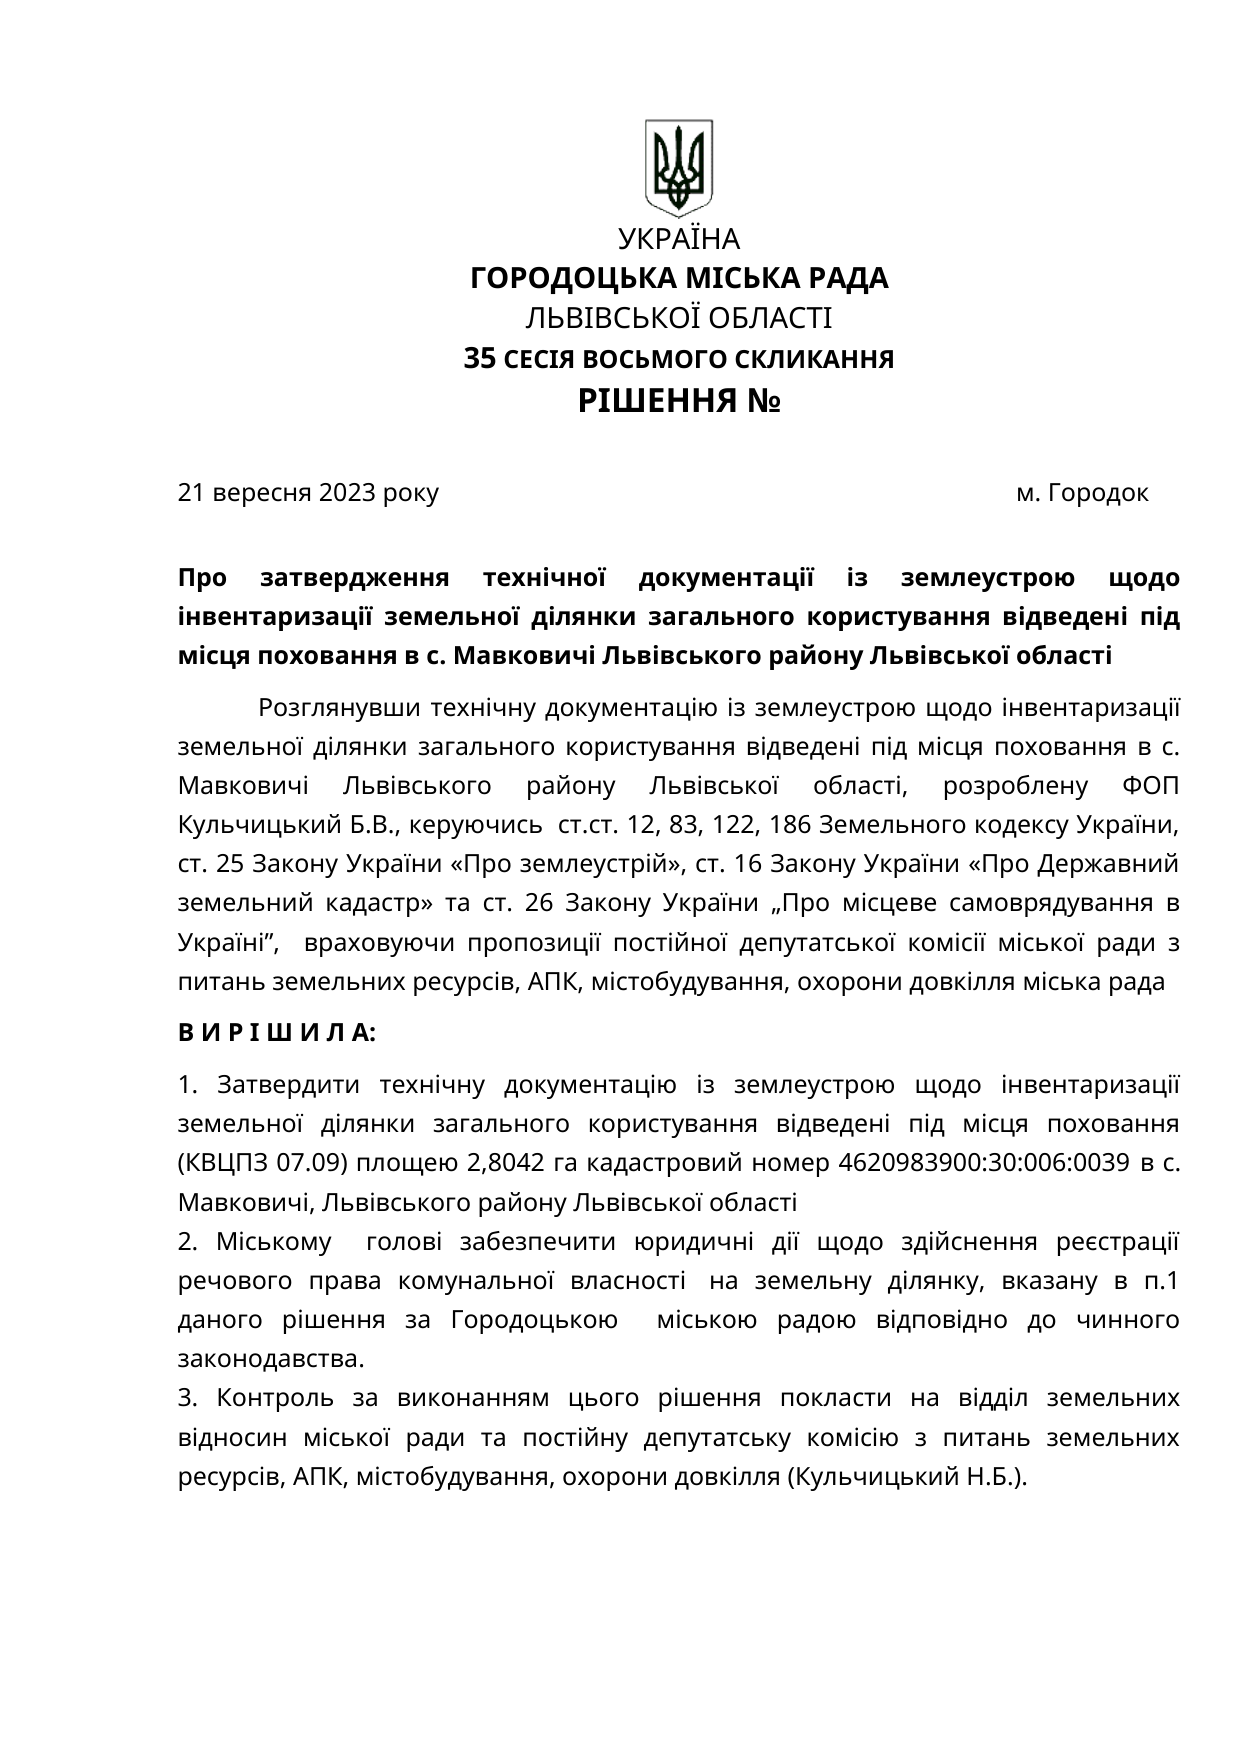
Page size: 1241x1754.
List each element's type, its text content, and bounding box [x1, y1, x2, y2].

text В И Р І Ш И Л А: [177, 1015, 1181, 1049]
text 2. Міському голові забезпечити юридичні дії щодо здійснення реєстрації речового права комунальної власності на земельну ділянку, вказану в п.1 даного рішення за Городоцькою міською радою відповідно до чинного законодавства. [177, 1223, 1181, 1302]
text 2. Міському голові забезпечити юридичні дії щодо здійснення реєстрації речового права комунальної власності на земельну ділянку, вказану в п.1 даного рішення за Городоцькою міською радою відповідно до чинного законодавства. [177, 1336, 1181, 1375]
text 3. Контроль за виконанням цього рішення покласти на відділ земельних відносин міської ради та постійну депутатську комісію з питань земельних ресурсів, АПК, містобудування, охорони довкілля (Кульчицький Н.Б.). [177, 1380, 1181, 1492]
text ЛЬВІВСЬКОЇ ОБЛАСТІ [177, 297, 1181, 337]
text 35 СЕСІЯ ВОСЬМОГО СКЛИКАННЯ [177, 337, 1181, 377]
list Розглянувши технічну документацію із землеустрою щодо інвентаризації земельної ділянки загального користування відведені під місця поховання в с. Мавковичі Львівського району Львівської області, розроблену ФОП Кульчицький Б.В., керуючись ст.ст. 12, 83, 122, 186 Земельного кодексу України, ст. 25 Закону України «Про землеустрій», ст. 16 Закону України «Про Державний земельний кадастр» та ст. 26 Закону України „Про місцеве самоврядування в Україні”, враховуючи пропозиції постійної депутатської комісії міської ради з питань земельних ресурсів, АПК, містобудування, охорони довкілля міська рада [177, 689, 1181, 997]
text ГОРОДОЦЬКА МІСЬКА РАДА [177, 258, 1181, 297]
list Про затвердження технічної документації із землеустрою щодо інвентаризації земельної ділянки загального користування відведені під місця поховання в с. Мавковичі Львівського району Львівської області [177, 559, 1181, 672]
list 1. Затвердити технічну документацію із землеустрою щодо інвентаризації земельної ділянки загального користування відведені під місця поховання (КВЦПЗ 07.09) площею 2,8042 га кадастровий номер 4620983900:30:006:0039 в с. Мавковичі, Львівського району Львівської області [177, 1067, 1181, 1218]
picture [644, 118, 715, 219]
text 21 вересня 2023 року м. Городок [177, 474, 1181, 508]
text РІШЕННЯ № [177, 377, 1181, 422]
text УКРАЇНА [177, 218, 1181, 258]
